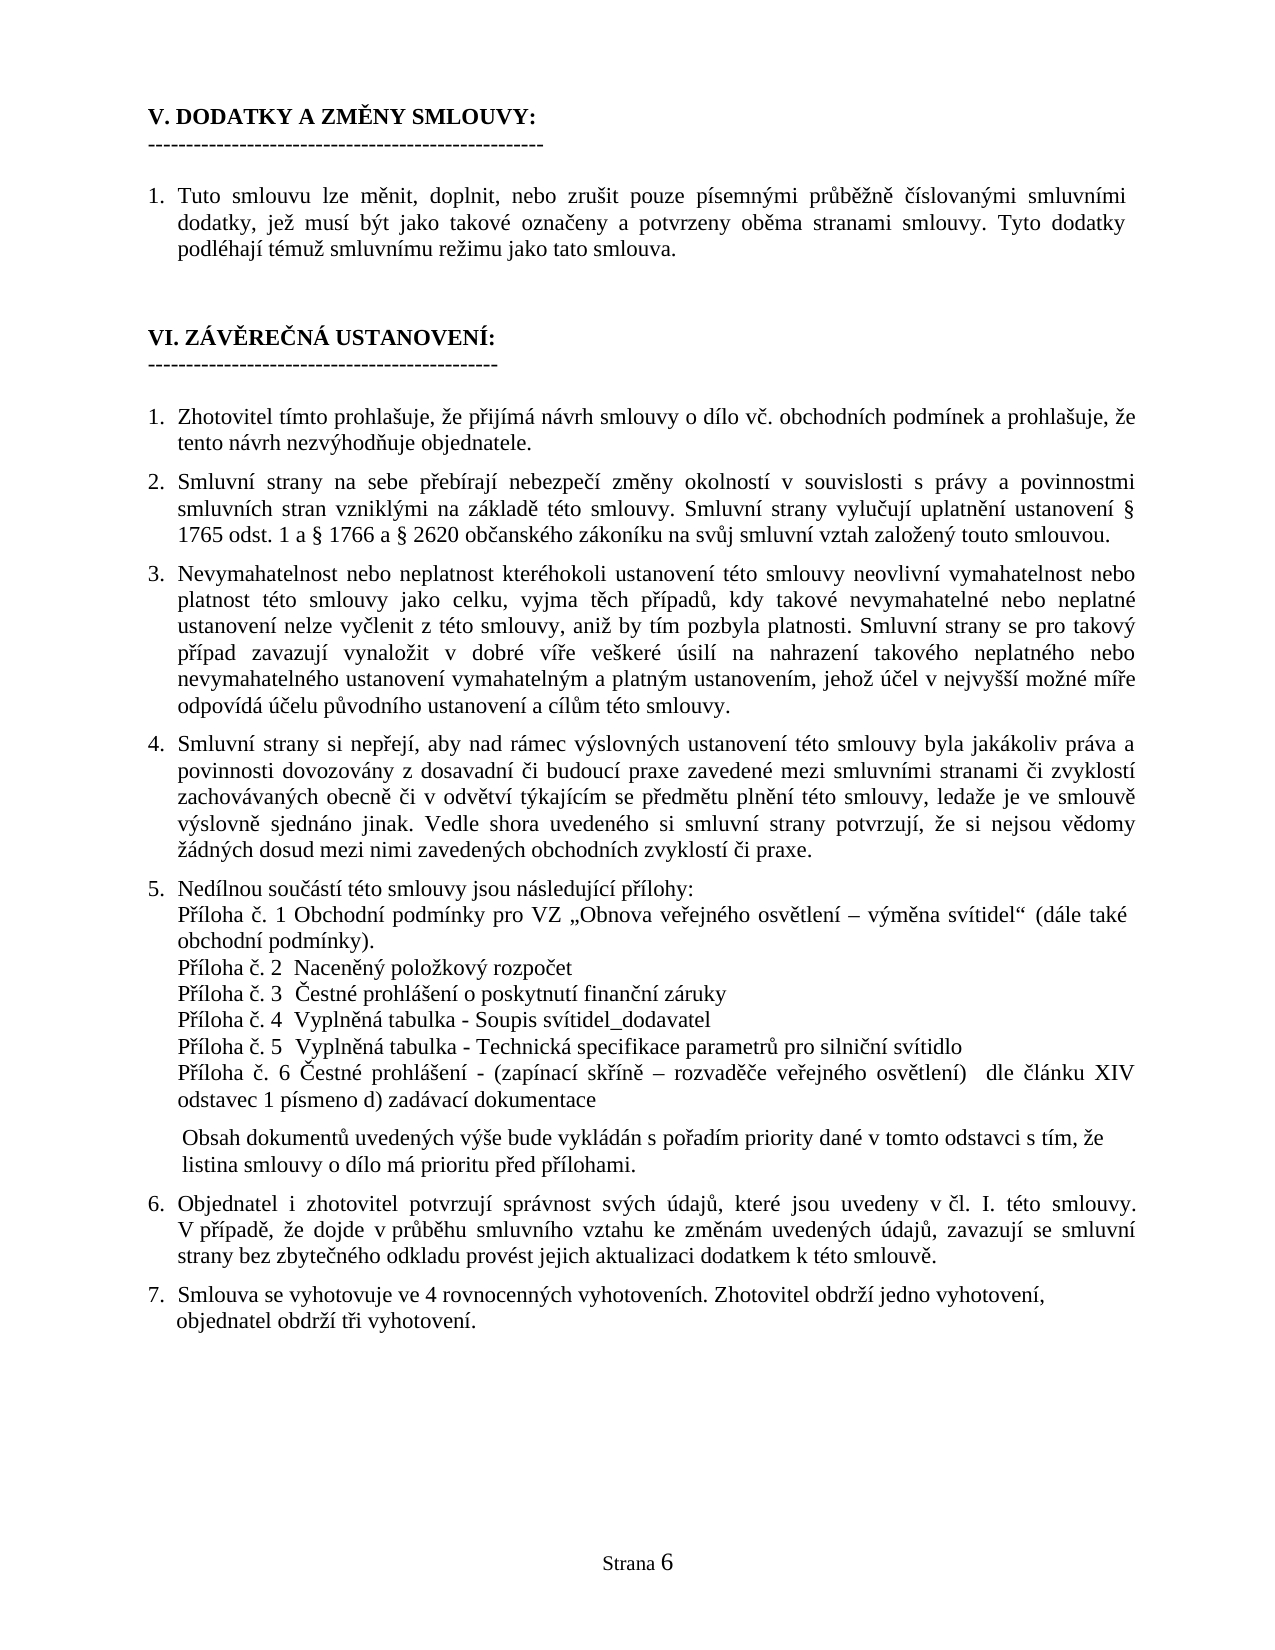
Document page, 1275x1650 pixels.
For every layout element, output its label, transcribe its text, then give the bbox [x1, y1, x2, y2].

list Nedílnou součástí této smlouvy jsou následující přílohy: [148, 875, 1127, 901]
subtitle VI. ZÁVĚREČNÁ USTANOVENÍ: [148, 324, 1127, 350]
text objednatel obdrží tři vyhotovení. [148, 1308, 1137, 1334]
list Objednatel i zhotovitel potvrzují správnost svých údajů, které jsou uvedeny v čl. I. této smlouvy. V případě, že dojde v průběhu smluvního vztahu ke změnám uvedených údajů, zavazují se smluvní strany bez zbytečného odkladu provést jejich aktualizaci dodatkem k této smlouvě. [148, 1190, 1137, 1269]
text Příloha č. 1 Obchodní podmínky pro VZ „Obnova veřejného osvětlení – výměna svítidel“ (dále také obchodní podmínky). [177, 901, 1127, 954]
list Smlouva se vyhotovuje ve 4 rovnocenných vyhotoveních. Zhotovitel obdrží jedno vyhotovení, [148, 1281, 1137, 1308]
text Příloha č. 6 Čestné prohlášení - (zapínací skříně – rozvaděče veřejného osvětlení) dle článku XIV odstavec 1 písmeno d) zadávací dokumentace [177, 1059, 1137, 1112]
text listina smlouvy o dílo má prioritu před přílohami. [148, 1151, 1127, 1177]
text Obsah dokumentů uvedených výše bude vykládán s pořadím priority dané v tomto odstavci s tím, že [148, 1124, 1127, 1151]
list Smluvní strany na sebe přebírají nebezpečí změny okolností v souvislosti s právy a povinnostmi smluvních stran vzniklými na základě této smlouvy. Smluvní strany vylučují uplatnění ustanovení § 1765 odst. 1 a § 1766 a § 2620 občanského zákoníku na svůj smluvní vztah založený touto smlouvou. [148, 468, 1137, 547]
text ---------------------------------------------- [148, 350, 1127, 377]
subtitle V. DODATKY A ZMĚNY SMLOUVY: [148, 103, 1127, 130]
text Příloha č. 3 Čestné prohlášení o poskytnutí finanční záruky [177, 980, 1137, 1007]
text Příloha č. 5 Vyplněná tabulka - Technická specifikace parametrů pro silniční svítidlo [177, 1033, 1137, 1059]
text Příloha č. 2 Naceněný položkový rozpočet [177, 954, 1137, 980]
text Příloha č. 4 Vyplněná tabulka - Soupis svítidel_dodavatel [177, 1007, 1137, 1033]
text ---------------------------------------------------- [148, 130, 1127, 156]
list Nevymahatelnost nebo neplatnost kteréhokoli ustanovení této smlouvy neovlivní vymahatelnost nebo platnost této smlouvy jako celku, vyjma těch případů, kdy takové nevymahatelné nebo neplatné ustanovení nelze vyčlenit z této smlouvy, aniž by tím pozbyla platnosti. Smluvní strany se pro takový případ zavazují vynaložit v dobré víře veškeré úsilí na nahrazení takového neplatného nebo nevymahatelného ustanovení vymahatelným a platným ustanovením, jehož účel v nejvyšší možné míře odpovídá účelu původního ustanovení a cílům této smlouvy. [148, 560, 1137, 718]
list Smluvní strany si nepřejí, aby nad rámec výslovných ustanovení této smlouvy byla jakákoliv práva a povinnosti dovozovány z dosavadní či budoucí praxe zavedené mezi smluvními stranami či zvyklostí zachovávaných obecně či v odvětví týkajícím se předmětu plnění této smlouvy, ledaže je ve smlouvě výslovně sjednáno jinak. Vedle shora uvedeného si smluvní strany potvrzují, že si nejsou vědomy žádných dosud mezi nimi zavedených obchodních zvyklostí či praxe. [148, 731, 1137, 862]
list Zhotovitel tímto prohlašuje, že přijímá návrh smlouvy o dílo vč. obchodních podmínek a prohlašuje, že tento návrh nezvýhodňuje objednatele. [148, 403, 1137, 456]
list Tuto smlouvu lze měnit, doplnit, nebo zrušit pouze písemnými průběžně číslovanými smluvními dodatky, jež musí být jako takové označeny a potvrzeny oběma stranami smlouvy. Tyto dodatky podléhají témuž smluvnímu režimu jako tato smlouva. [148, 182, 1127, 262]
